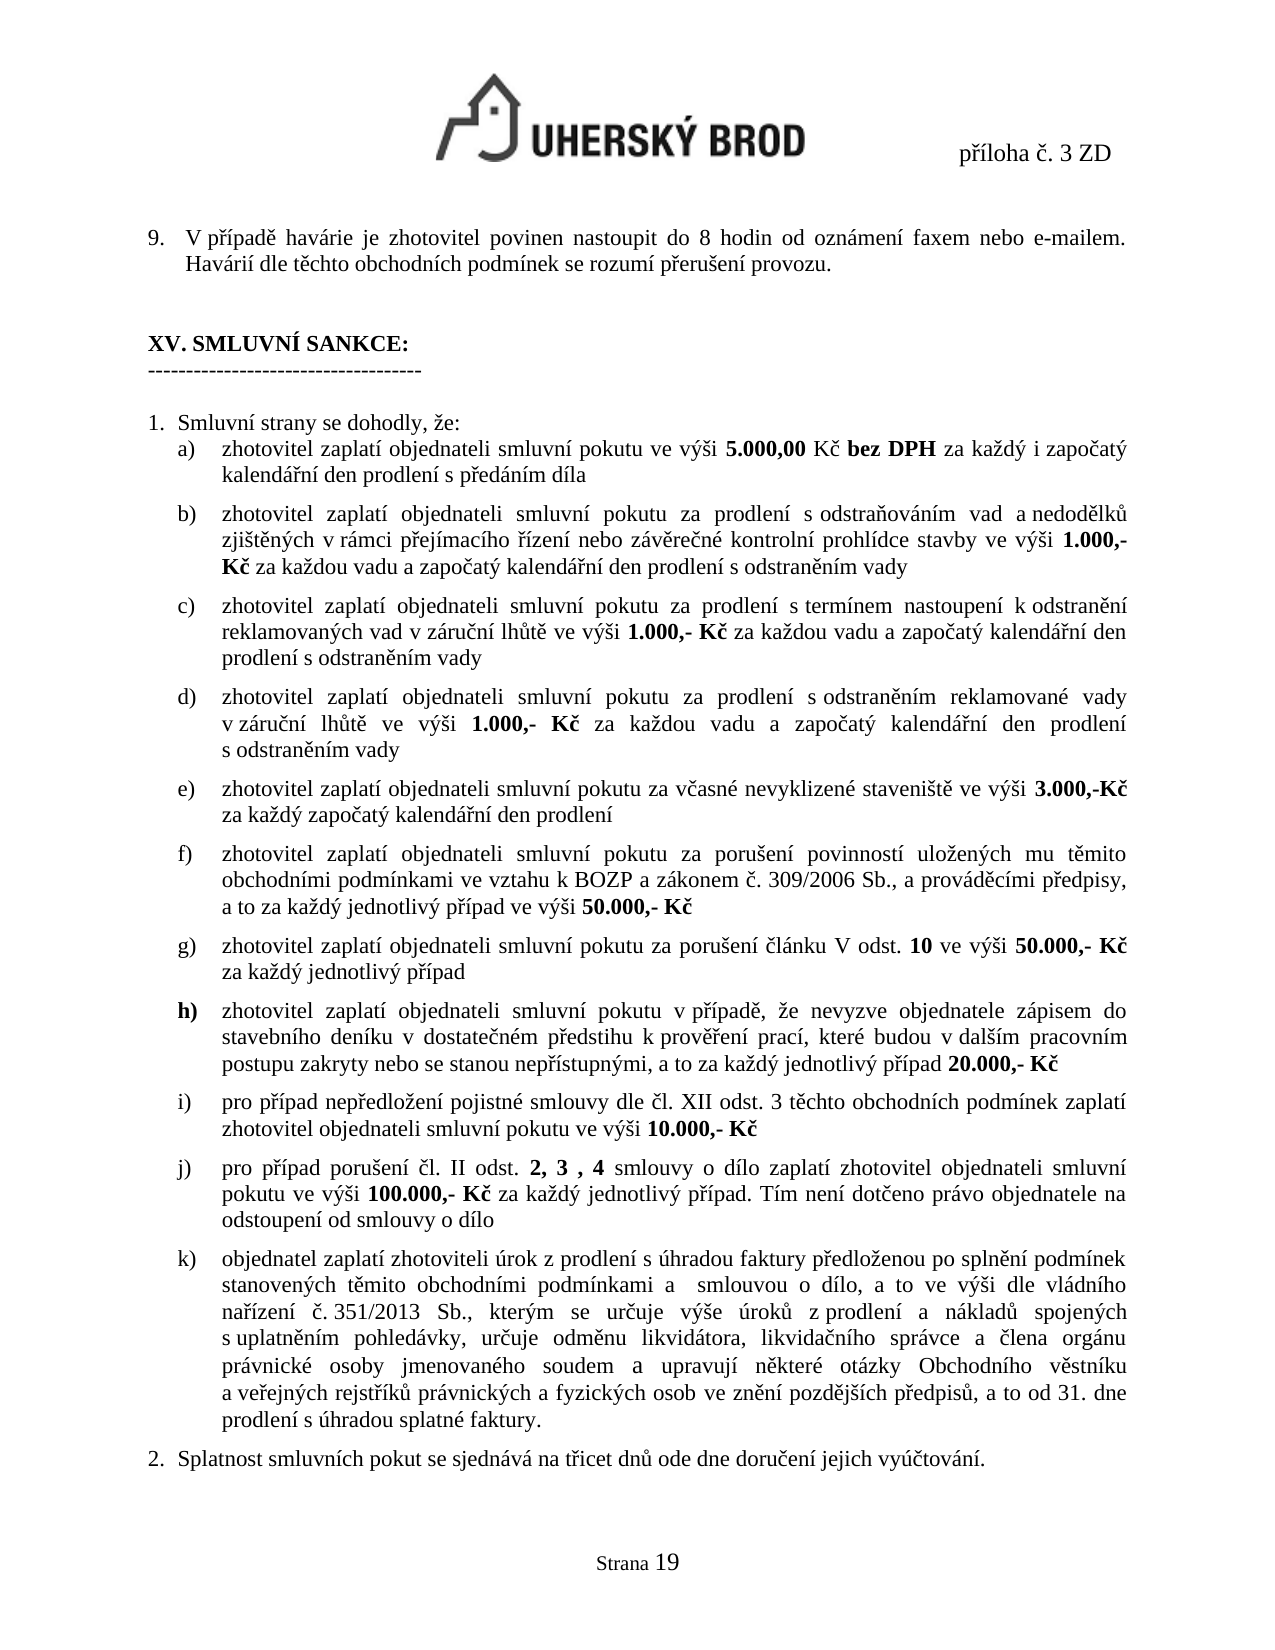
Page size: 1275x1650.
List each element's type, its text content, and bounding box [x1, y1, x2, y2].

list pro případ nepředložení pojistné smlouvy dle čl. XII odst. 3 těchto obchodních podmínek zaplatí zhotovitel objednateli smluvní pokutu ve výši 10.000,- Kč [177, 1088, 1127, 1141]
list zhotovitel zaplatí objednateli smluvní pokutu za prodlení s odstraněním reklamované vady v záruční lhůtě ve výši 1.000,- Kč za každou vadu a započatý kalendářní den prodlení s odstraněním vady [177, 683, 1127, 762]
text 1. Smluvní strany se dohodly, že: [148, 409, 1127, 435]
list Splatnost smluvních pokut se sjednává na třicet dnů ode dne doručení jejich vyúčtování. [148, 1444, 1127, 1471]
list zhotovitel zaplatí objednateli smluvní pokutu za prodlení s termínem nastoupení k odstranění reklamovaných vad v záruční lhůtě ve výši 1.000,- Kč za každou vadu a započatý kalendářní den prodlení s odstraněním vady [177, 592, 1127, 671]
list zhotovitel zaplatí objednateli smluvní pokutu za prodlení s odstraňováním vad a nedodělků zjištěných v rámci přejímacího řízení nebo závěrečné kontrolní prohlídce stavby ve výši 1.000,- Kč za každou vadu a započatý kalendářní den prodlení s odstraněním vady [177, 500, 1127, 579]
text ------------------------------------ [148, 356, 1137, 382]
list pro případ porušení čl. II odst. 2, 3 , 4 smlouvy o dílo zaplatí zhotovitel objednateli smluvní pokutu ve výši 100.000,- Kč za každý jednotlivý případ. Tím není dotčeno právo objednatele na odstoupení od smlouvy o dílo [177, 1154, 1127, 1233]
list V případě havárie je zhotovitel povinen nastoupit do 8 hodin od oznámení faxem nebo e-mailem. Havárií dle těchto obchodních podmínek se rozumí přerušení provozu. [148, 224, 1127, 277]
text XV. SMLUVNÍ SANKCE: [148, 329, 1137, 356]
list zhotovitel zaplatí objednateli smluvní pokutu ve výši 5.000,00 Kč bez DPH za každý i započatý kalendářní den prodlení s předáním díla [177, 435, 1127, 488]
list zhotovitel zaplatí objednateli smluvní pokutu za včasné nevyklizené staveniště ve výši 3.000,-Kč za každý započatý kalendářní den prodlení [177, 775, 1127, 828]
list zhotovitel zaplatí objednateli smluvní pokutu za porušení článku V odst. 10 ve výši 50.000,- Kč za každý jednotlivý případ [177, 932, 1127, 984]
list zhotovitel zaplatí objednateli smluvní pokutu za porušení povinností uložených mu těmito obchodními podmínkami ve vztahu k BOZP a zákonem č. 309/2006 Sb., a prováděcími předpisy, a to za každý jednotlivý případ ve výši 50.000,- Kč [177, 840, 1127, 919]
list objednatel zaplatí zhotoviteli úrok z prodlení s úhradou faktury předloženou po splnění podmínek stanovených těmito obchodními podmínkami a smlouvou o dílo, a to ve výši dle vládního nařízení č. 351/2013 Sb., kterým se určuje výše úroků z prodlení a nákladů spojených s uplatněním pohledávky, určuje odměnu likvidátora, likvidačního správce a člena orgánu právnické osoby jmenovaného soudem a upravují některé otázky Obchodního věstníku a veřejných rejstříků právnických a fyzických osob ve znění pozdějších předpisů, a to od 31. dne prodlení s úhradou splatné faktury. [177, 1245, 1127, 1432]
list zhotovitel zaplatí objednateli smluvní pokutu v případě, že nevyzve objednatele zápisem do stavebního deníku v dostatečném předstihu k prověření prací, které budou v dalším pracovním postupu zakryty nebo se stanou nepřístupnými, a to za každý jednotlivý případ 20.000,- Kč [177, 997, 1127, 1076]
picture [435, 73, 805, 162]
